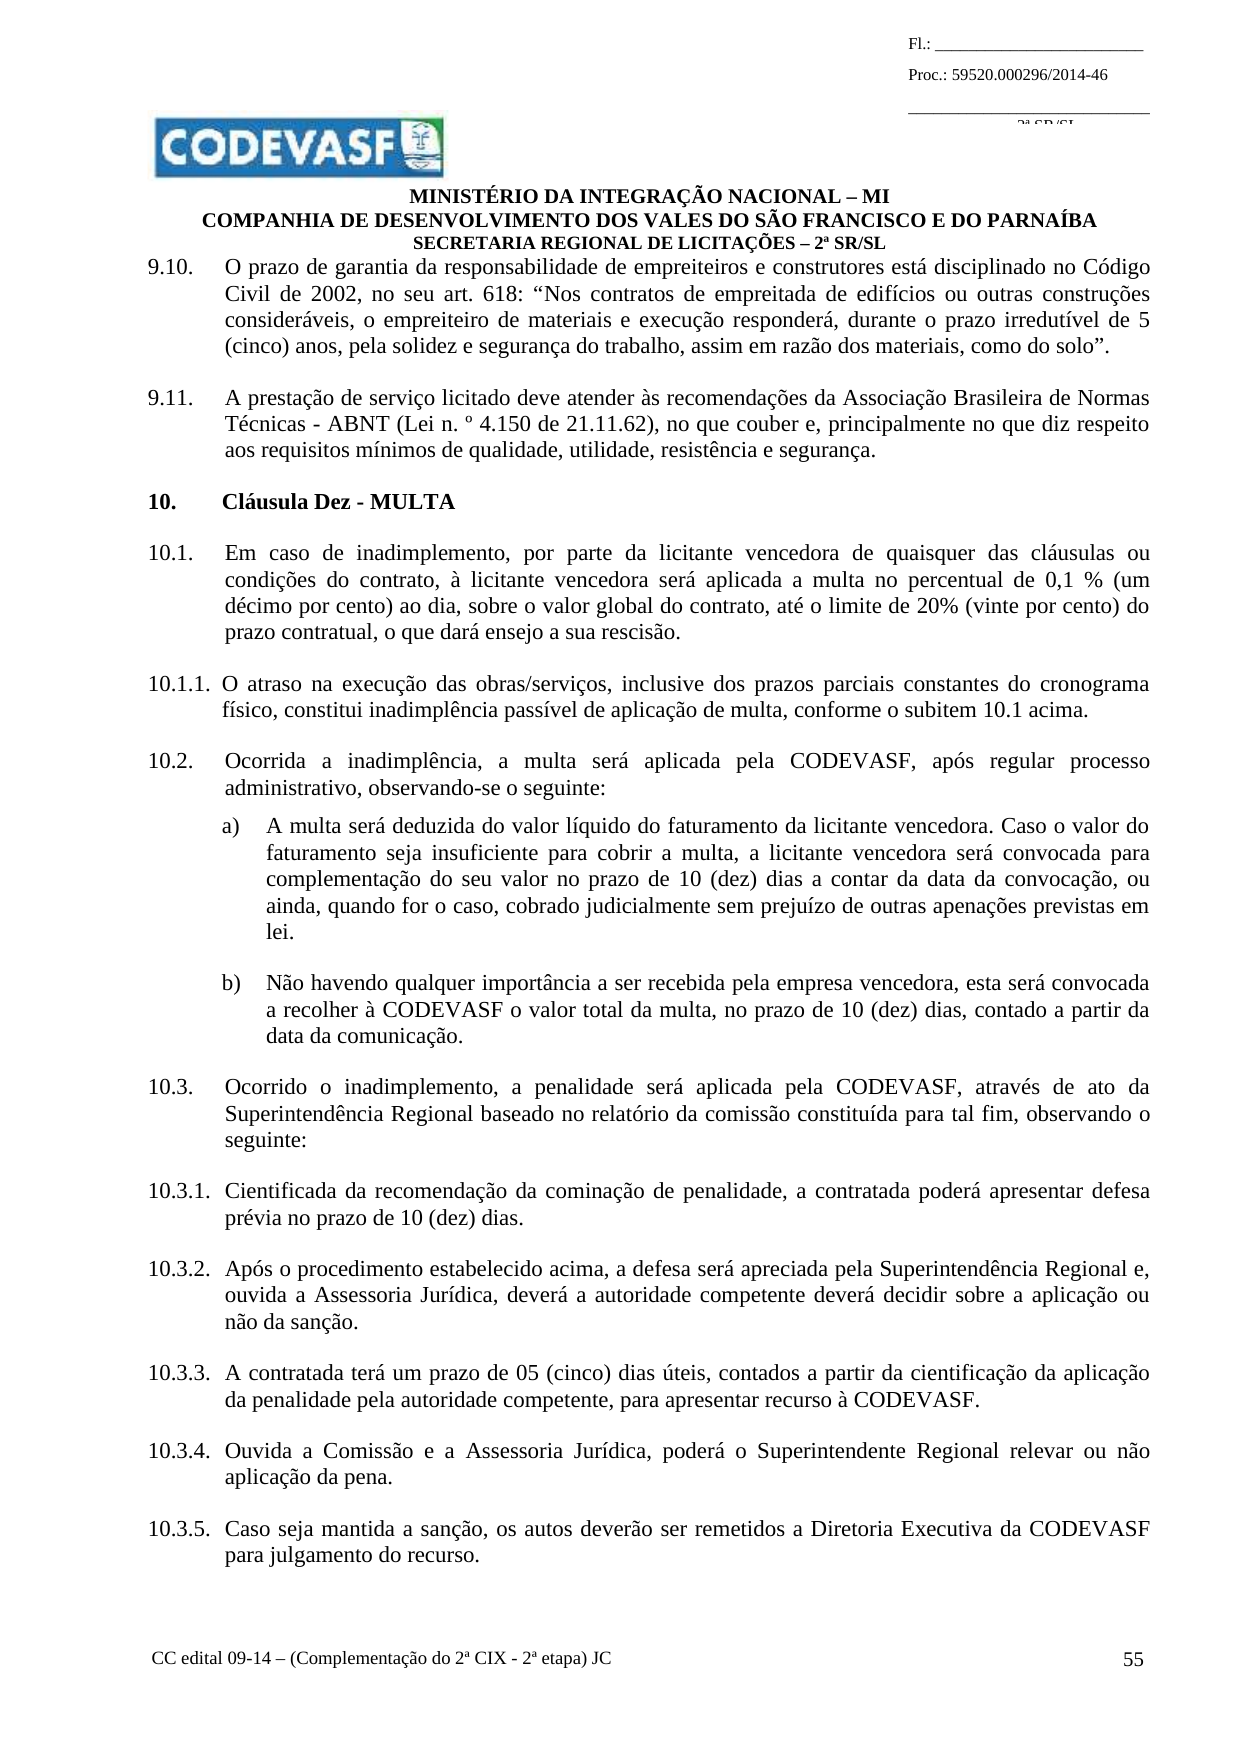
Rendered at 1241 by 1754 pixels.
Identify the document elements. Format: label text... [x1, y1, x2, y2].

picture [147, 110, 450, 184]
list Após o procedimento estabelecido acima, a defesa será apreciada pela Superintendência Regional e, ouvida a Assessoria Jurídica, deverá a autoridade competente deverá decidir sobre a aplicação ou não da sanção. [148, 1255, 1152, 1334]
list Cientificada da recomendação da cominação de penalidade, a contratada poderá apresentar defesa prévia no prazo de 10 (dez) dias. [148, 1177, 1152, 1230]
list Não havendo qualquer importância a ser recebida pela empresa vencedora, esta será convocada a recolher à CODEVASF o valor total da multa, no prazo de 10 (dez) dias, contado a partir da data da comunicação. [222, 969, 1152, 1048]
list A multa será deduzida do valor líquido do faturamento da licitante vencedora. Caso o valor do faturamento seja insuficiente para cobrir a multa, a licitante vencedora será convocada para complementação do seu valor no prazo de 10 (dez) dias a contar da data da convocação, ou ainda, quando for o caso, cobrado judicialmente sem prejuízo de outras apenações previstas em lei. [222, 813, 1152, 944]
list Cláusula Dez - MULTA [148, 488, 1152, 514]
list Em caso de inadimplemento, por parte da licitante vencedora de quaisquer das cláusulas ou condições do contrato, à licitante vencedora será aplicada a multa no percentual de 0,1 % (um décimo por cento) ao dia, sobre o valor global do contrato, até o limite de 20% (vinte por cento) do prazo contratual, o que dará ensejo a sua rescisão. [148, 539, 1152, 645]
list A prestação de serviço licitado deve atender às recomendações da Associação Brasileira de Normas Técnicas - ABNT (Lei n. º 4.150 de 21.11.62), no que couber e, principalmente no que diz respeito aos requisitos mínimos de qualidade, utilidade, resistência e segurança. [148, 384, 1152, 463]
list A contratada terá um prazo de 05 (cinco) dias úteis, contados a partir da cientificação da aplicação da penalidade pela autoridade competente, para apresentar recurso à CODEVASF. [148, 1359, 1152, 1412]
list Caso seja mantida a sanção, os autos deverão ser remetidos a Diretoria Executiva da CODEVASF para julgamento do recurso. [148, 1515, 1152, 1567]
list Ocorrido o inadimplemento, a penalidade será aplicada pela CODEVASF, através de ato da Superintendência Regional baseado no relatório da comissão constituída para tal fim, observando o seguinte: [148, 1073, 1152, 1152]
list Ouvida a Comissão e a Assessoria Jurídica, poderá o Superintendente Regional relevar ou não aplicação da pena. [148, 1437, 1152, 1490]
list O prazo de garantia da responsabilidade de empreiteiros e construtores está disciplinado no Código Civil de 2002, no seu art. 618: “Nos contratos de empreitada de edifícios ou outras construções consideráveis, o empreiteiro de materiais e execução responderá, durante o prazo irredutível de 5 (cinco) anos, pela solidez e segurança do trabalho, assim em razão dos materiais, como do solo”. [148, 253, 1152, 359]
list Ocorrida a inadimplência, a multa será aplicada pela CODEVASF, após regular processo administrativo, observando-se o seguinte: [148, 747, 1152, 800]
list O atraso na execução das obras/serviços, inclusive dos prazos parciais constantes do cronograma físico, constitui inadimplência passível de aplicação de multa, conforme o subitem 10.1 acima. [148, 670, 1152, 722]
